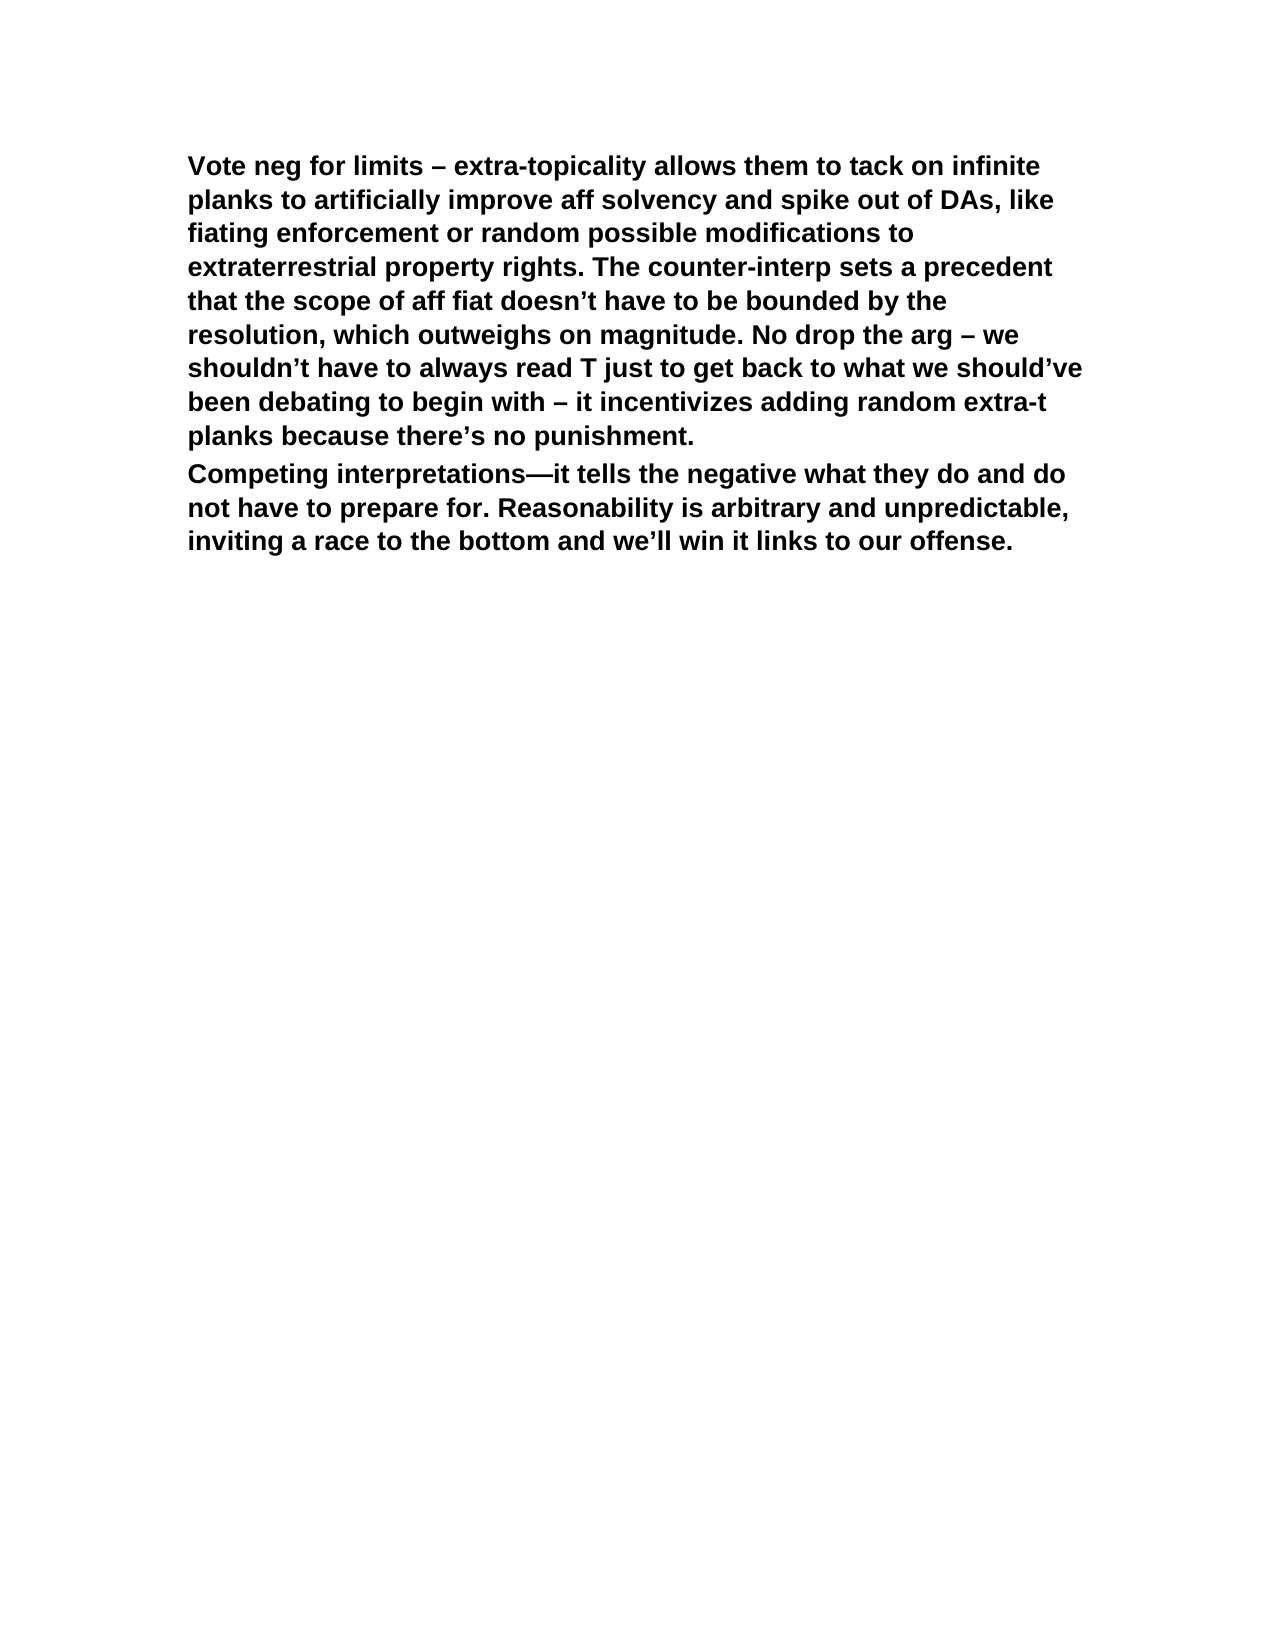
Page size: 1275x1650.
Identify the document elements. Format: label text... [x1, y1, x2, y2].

subtitle Competing interpretations—it tells the negative what they do and do not have to prepare for. Reasonability is arbitrary and unpredictable, inviting a race to the bottom and we’ll win it links to our offense. [187, 458, 1087, 557]
subtitle Vote neg for limits – extra-topicality allows them to tack on infinite planks to artificially improve aff solvency and spike out of DAs, like fiating enforcement or random possible modifications to extraterrestrial property rights. The counter-interp sets a precedent that the scope of aff fiat doesn’t have to be bounded by the resolution, which outweighs on magnitude. No drop the arg – we shouldn’t have to always read T just to get back to what we should’ve been debating to begin with – it incentivizes adding random extra-t planks because there’s no punishment. [187, 150, 1087, 451]
